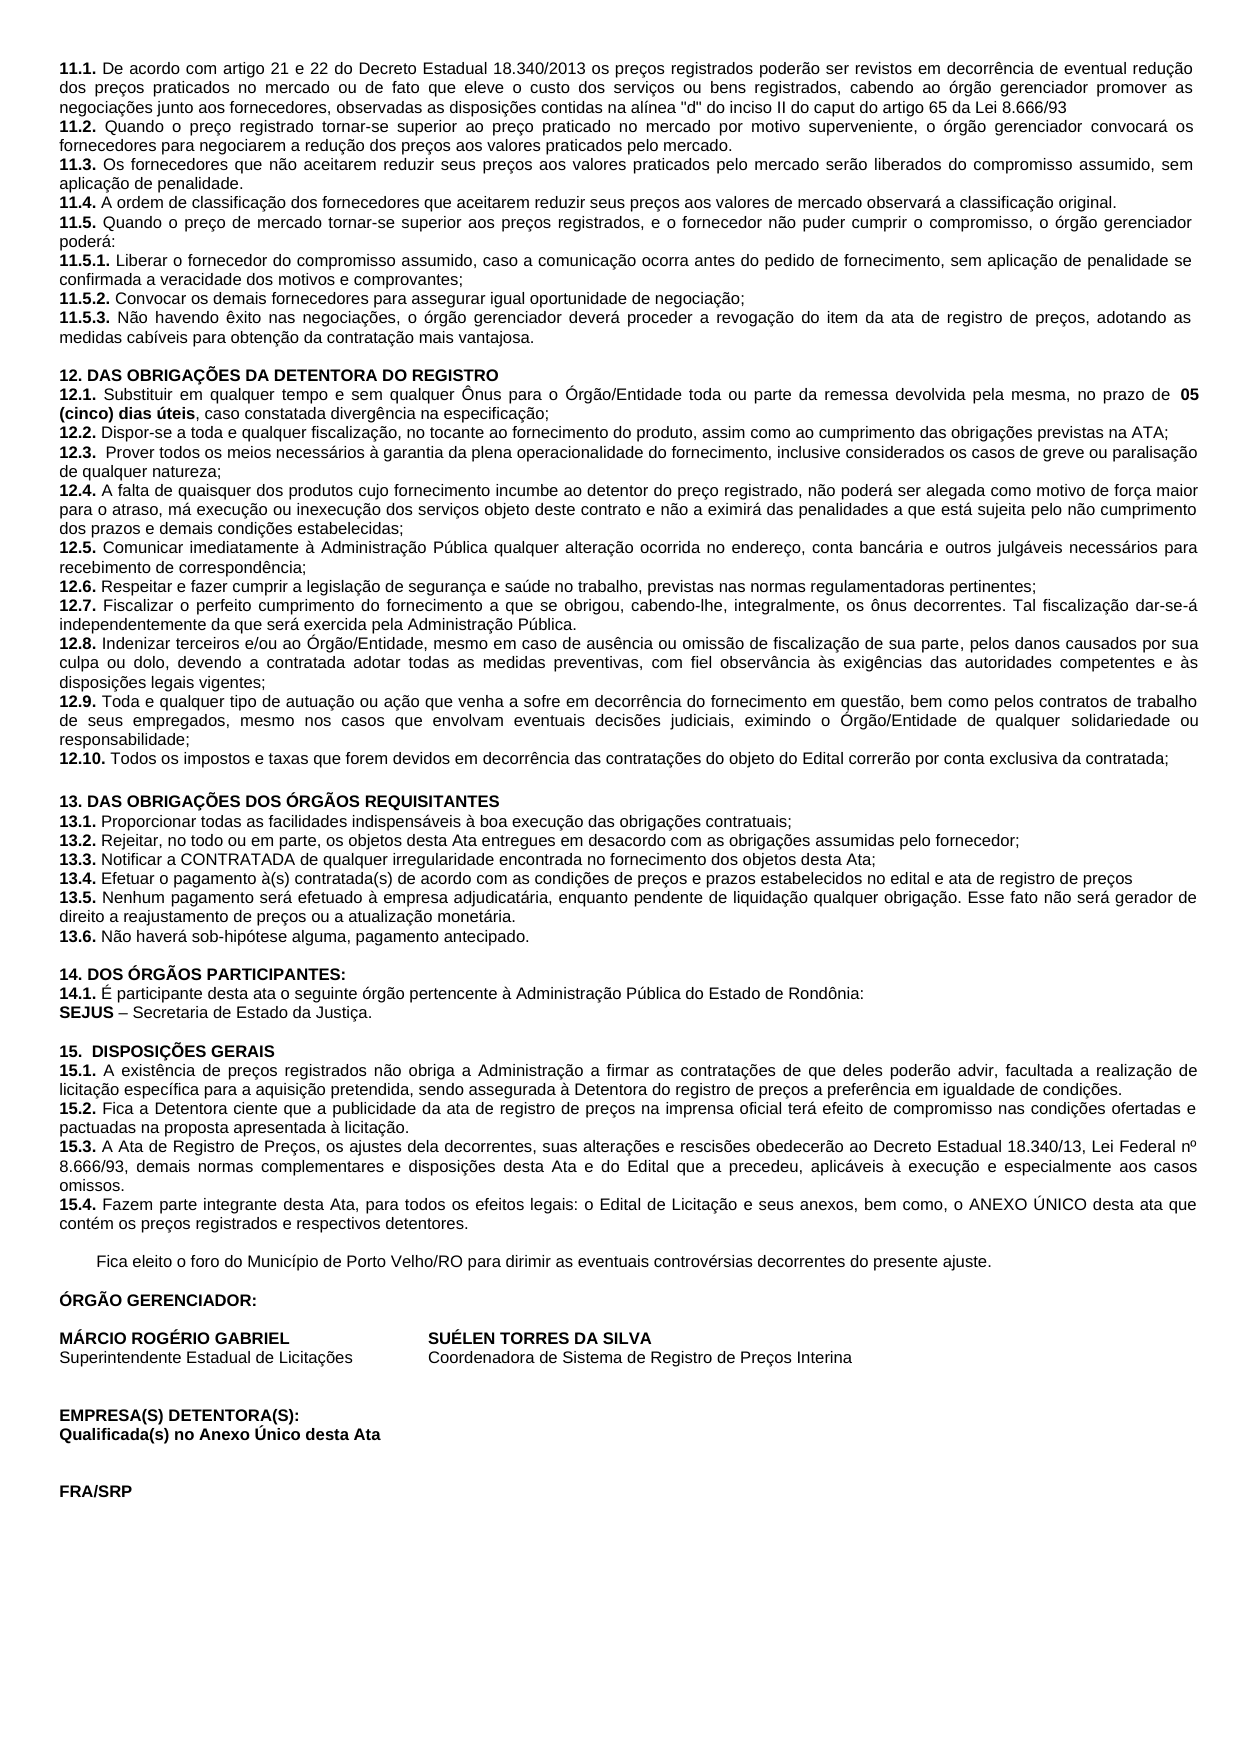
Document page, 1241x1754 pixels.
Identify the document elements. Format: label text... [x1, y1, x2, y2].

text 13. DAS OBRIGAÇÕES DOS ÓRGÃOS REQUISITANTES [59, 792, 1199, 811]
text 13.5. Nenhum pagamento será efetuado à empresa adjudicatária, enquanto pendente de liquidação qualquer obrigação. Esse fato não será gerador de direito a reajustamento de preços ou a atualização monetária. [59, 888, 1199, 926]
text 15.2. Fica a Detentora ciente que a publicidade da ata de registro de preços na imprensa oficial terá efeito de compromisso nas condições ofertadas e pactuadas na proposta apresentada à licitação. [59, 1099, 1199, 1137]
text 11.4. A ordem de classificação dos fornecedores que aceitarem reduzir seus preços aos valores de mercado observará a classificação original. [59, 193, 1194, 212]
text 11.3. Os fornecedores que não aceitarem reduzir seus preços aos valores praticados pelo mercado serão liberados do compromisso assumido, sem aplicação de penalidade. [59, 155, 1194, 193]
text Qualificada(s) no Anexo Único desta Ata [59, 1425, 1194, 1444]
text 12.10. Todos os impostos e taxas que forem devidos em decorrência das contratações do objeto do Edital correrão por conta exclusiva da contratada; [59, 749, 1199, 768]
text 13.6. Não haverá sob-hipótese alguma, pagamento antecipado. [59, 926, 1199, 946]
text 13.3. Notificar a CONTRATADA de qualquer irregularidade encontrada no fornecimento dos objetos desta Ata; [59, 850, 1199, 869]
text 11.5.2. Convocar os demais fornecedores para assegurar igual oportunidade de negociação; [59, 289, 1194, 308]
text 12. DAS OBRIGAÇÕES DA DETENTORA DO REGISTRO [59, 366, 1199, 385]
text EMPRESA(S) DETENTORA(S): [59, 1406, 1194, 1425]
text 15.1. A existência de preços registrados não obriga a Administração a firmar as contratações de que deles poderão advir, facultada a realização de licitação específica para a aquisição pretendida, sendo assegurada à Detentora do registro de preços a preferência em igualdade de condições. [59, 1061, 1199, 1099]
text 15.3. A Ata de Registro de Preços, os ajustes dela decorrentes, suas alterações e rescisões obedecerão ao Decreto Estadual 18.340/13, Lei Federal nº 8.666/93, demais normas complementares e disposições desta Ata e do Edital que a precedeu, aplicáveis à execução e especialmente aos casos omissos. [59, 1137, 1199, 1195]
text 11.5. Quando o preço de mercado tornar-se superior aos preços registrados, e o fornecedor não puder cumprir o compromisso, o órgão gerenciador poderá: [59, 212, 1194, 251]
text 12.1. Substituir em qualquer tempo e sem qualquer Ônus para o Órgão/Entidade toda ou parte da remessa devolvida pela mesma, no prazo de 05 (cinco) dias úteis, caso constatada divergência na especificação; [59, 385, 1199, 423]
text Fica eleito o foro do Município de Porto Velho/RO para dirimir as eventuais controvérsias decorrentes do presente ajuste. [59, 1252, 1199, 1271]
text 11.5.3. Não havendo êxito nas negociações, o órgão gerenciador deverá proceder a revogação do item da ata de registro de preços, adotando as medidas cabíveis para obtenção da contratação mais vantajosa. [59, 308, 1194, 347]
text 11.2. Quando o preço registrado tornar-se superior ao preço praticado no mercado por motivo superveniente, o órgão gerenciador convocará os fornecedores para negociarem a redução dos preços aos valores praticados pelo mercado. [59, 117, 1194, 155]
text SEJUS – Secretaria de Estado da Justiça. [59, 1003, 1199, 1022]
text Superintendente Estadual de Licitações Coordenadora de Sistema de Registro de Preços Interina [59, 1348, 1194, 1367]
text 12.4. A falta de quaisquer dos produtos cujo fornecimento incumbe ao detentor do preço registrado, não poderá ser alegada como motivo de força maior para o atraso, má execução ou inexecução dos serviços objeto deste contrato e não a eximirá das penalidades a que está sujeita pelo não cumprimento dos prazos e demais condições estabelecidas; [59, 481, 1199, 538]
text 12.5. Comunicar imediatamente à Administração Pública qualquer alteração ocorrida no endereço, conta bancária e outros julgáveis necessários para recebimento de correspondência; [59, 538, 1199, 577]
text 14.1. É participante desta ata o seguinte órgão pertencente à Administração Pública do Estado de Rondônia: [59, 984, 1194, 1003]
text 13.2. Rejeitar, no todo ou em parte, os objetos desta Ata entregues em desacordo com as obrigações assumidas pelo fornecedor; [59, 831, 1199, 850]
text 12.8. Indenizar terceiros e/ou ao Órgão/Entidade, mesmo em caso de ausência ou omissão de fiscalização de sua parte, pelos danos causados por sua culpa ou dolo, devendo a contratada adotar todas as medidas preventivas, com fiel observância às exigências das autoridades competentes e às disposições legais vigentes; [59, 634, 1199, 692]
text 15. DISPOSIÇÕES GERAIS [59, 1041, 1199, 1061]
text 12.2. Dispor-se a toda e qualquer fiscalização, no tocante ao fornecimento do produto, assim como ao cumprimento das obrigações previstas na ATA; [59, 423, 1199, 442]
text 11.5.1. Liberar o fornecedor do compromisso assumido, caso a comunicação ocorra antes do pedido de fornecimento, sem aplicação de penalidade se confirmada a veracidade dos motivos e comprovantes; [59, 251, 1194, 289]
text 13.1. Proporcionar todas as facilidades indispensáveis à boa execução das obrigações contratuais; [59, 811, 1199, 831]
text 12.9. Toda e qualquer tipo de autuação ou ação que venha a sofre em decorrência do fornecimento em questão, bem como pelos contratos de trabalho de seus empregados, mesmo nos casos que envolvam eventuais decisões judiciais, eximindo o Órgão/Entidade de qualquer solidariedade ou responsabilidade; [59, 692, 1199, 749]
text 13.4. Efetuar o pagamento à(s) contratada(s) de acordo com as condições de preços e prazos estabelecidos no edital e ata de registro de preços [59, 869, 1199, 888]
text 12.3. Prover todos os meios necessários à garantia da plena operacionalidade do fornecimento, inclusive considerados os casos de greve ou paralisação de qualquer natureza; [59, 442, 1199, 481]
text 12.7. Fiscalizar o perfeito cumprimento do fornecimento a que se obrigou, cabendo-lhe, integralmente, os ônus decorrentes. Tal fiscalização dar-se-á independentemente da que será exercida pela Administração Pública. [59, 596, 1199, 634]
text 14. DOS ÓRGÃOS PARTICIPANTES: [59, 965, 1194, 984]
text 15.4. Fazem parte integrante desta Ata, para todos os efeitos legais: o Edital de Licitação e seus anexos, bem como, o ANEXO ÚNICO desta ata que contém os preços registrados e respectivos detentores. [59, 1195, 1199, 1233]
text 12.6. Respeitar e fazer cumprir a legislação de segurança e saúde no trabalho, previstas nas normas regulamentadoras pertinentes; [59, 577, 1199, 596]
text 11.1. De acordo com artigo 21 e 22 do Decreto Estadual 18.340/2013 os preços registrados poderão ser revistos em decorrência de eventual redução dos preços praticados no mercado ou de fato que eleve o custo dos serviços ou bens registrados, cabendo ao órgão gerenciador promover as negociações junto aos fornecedores, observadas as disposições contidas na alínea "d" do inciso II do caput do artigo 65 da Lei 8.666/93 [59, 59, 1194, 117]
text ÓRGÃO GERENCIADOR: [59, 1291, 1194, 1310]
text FRA/SRP [59, 1482, 1194, 1501]
text MÁRCIO ROGÉRIO GABRIEL SUÉLEN TORRES DA SILVA [59, 1329, 1194, 1348]
